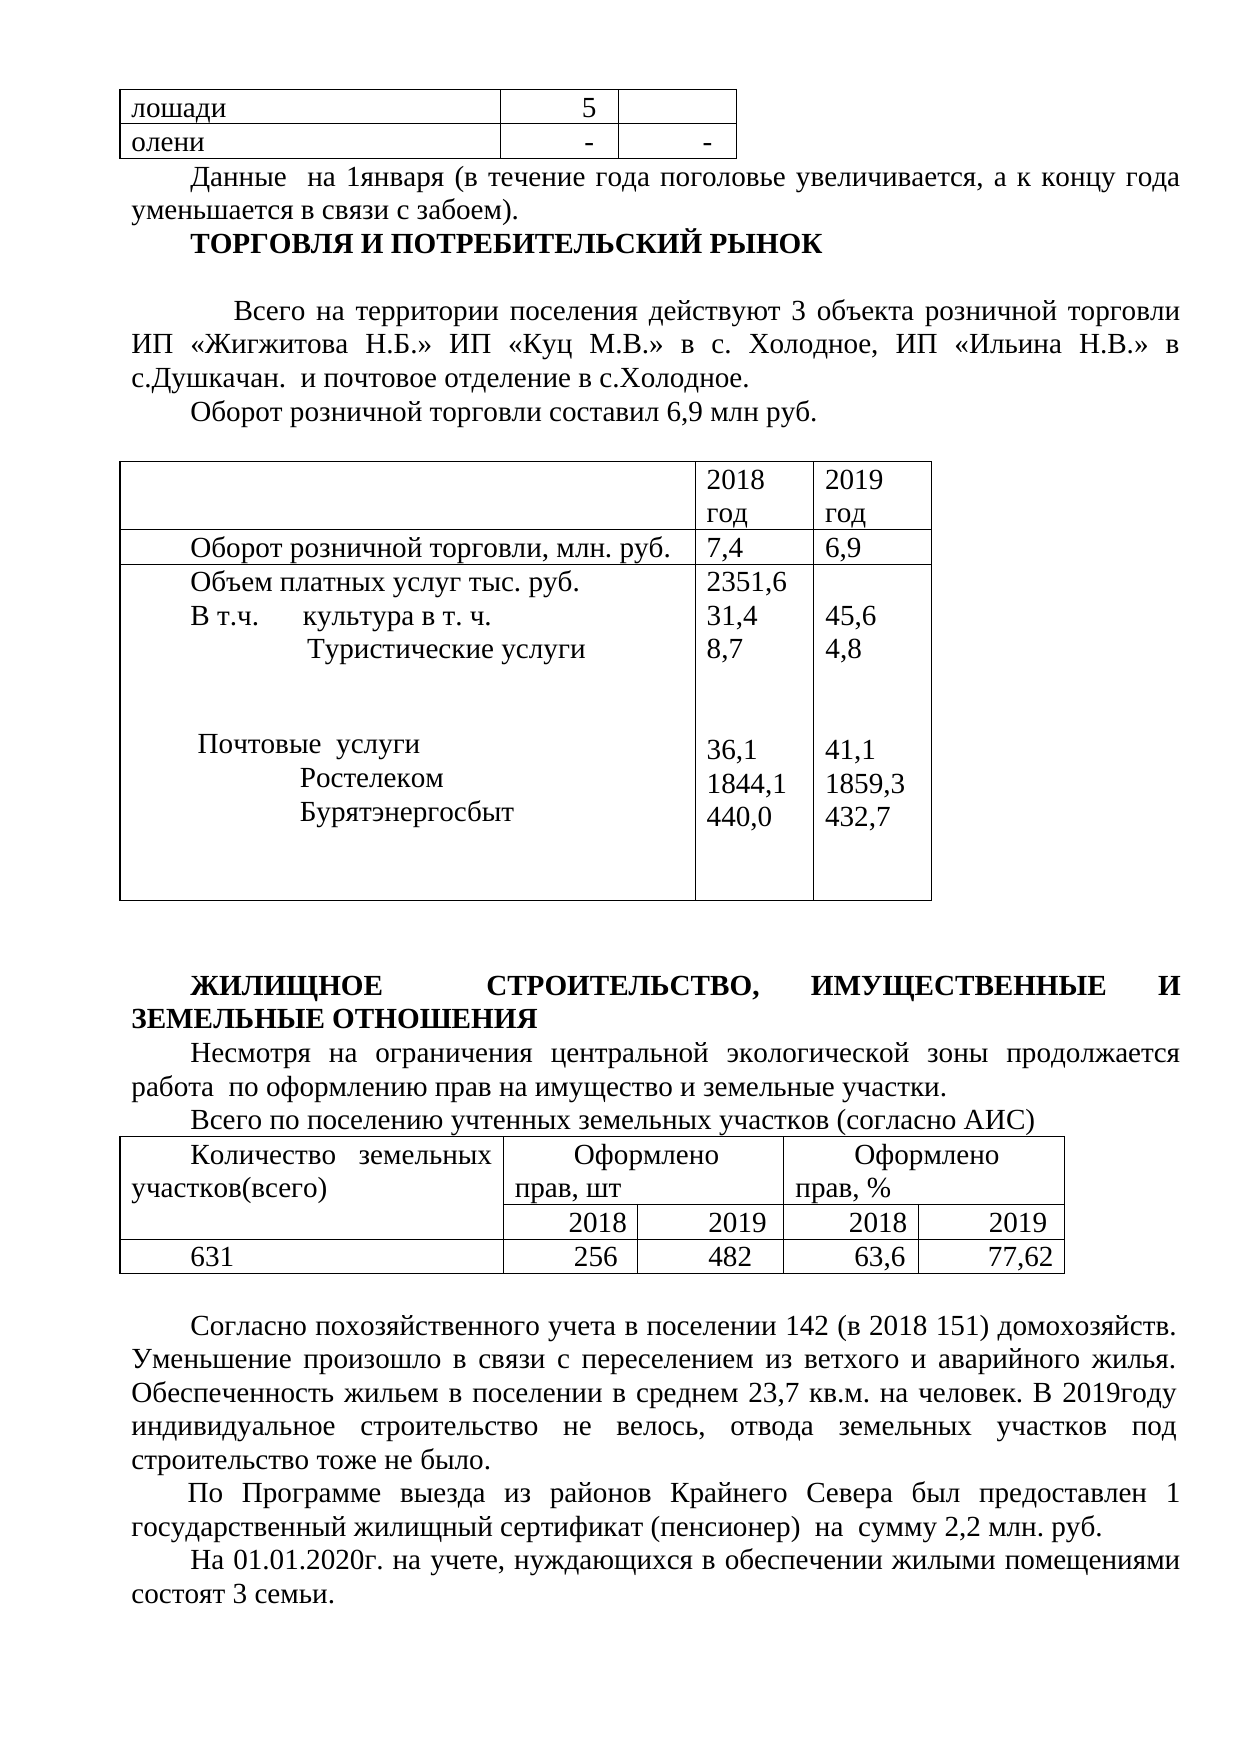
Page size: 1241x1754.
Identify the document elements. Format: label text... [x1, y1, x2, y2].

table_cell 2018 [784, 1205, 918, 1238]
table_header [121, 462, 695, 529]
table_cell [619, 90, 736, 123]
text Оборот розничной торговли составил 6,9 млн руб. [131, 394, 1181, 427]
text Данные на 1января (в течение года поголовье увеличивается, а к концу года уменьшается в связи с забоем). [131, 159, 1181, 226]
table_cell - [501, 124, 618, 158]
table_cell 6,9 [814, 530, 931, 563]
text Согласно похозяйственного учета в поселении 142 (в 2018 151) домохозяйств. Уменьшение произошло в связи с переселением из ветхого и аварийного жилья. Обеспеченность жильем в поселении в среднем 23,7 кв.м. на человек. В 2019году индивидуальное строительство не велось, отвода земельных участков под строительство тоже не было. [131, 1308, 1178, 1475]
text На 01.01.2020г. на учете, нуждающихся в обеспечении жилыми помещениями состоят 3 семьи. [131, 1542, 1181, 1609]
table_cell - [619, 124, 736, 158]
text Всего на территории поселения действуют 3 объекта розничной торговли ИП «Жигжитова Н.Б.» ИП «Куц М.В.» в с. Холодное, ИП «Ильина Н.В.» в с.Душкачан. и почтовое отделение в с.Холодное. [131, 293, 1181, 394]
text Всего по поселению учтенных земельных участков (согласно АИС) [131, 1102, 1133, 1136]
table_header 2019 год [814, 462, 931, 529]
text ТОРГОВЛЯ И ПОТРЕБИТЕЛЬСКИЙ РЫНОК [131, 226, 1181, 259]
table_cell 2019 [919, 1205, 1064, 1238]
table_cell 256 [504, 1240, 637, 1273]
text По Программе выезда из районов Крайнего Севера был предоставлен 1 государственный жилищный сертификат (пенсионер) на сумму 2,2 млн. руб. [131, 1475, 1181, 1542]
table_cell 77,62 [919, 1240, 1064, 1273]
table_cell 2351,6 31,4 8,7 36,1 1844,1 440,0 [696, 565, 813, 900]
text ЖИЛИЩНОЕ СТРОИТЕЛЬСТВО, ИМУЩЕСТВЕННЫЕ И ЗЕМЕЛЬНЫЕ ОТНОШЕНИЯ [131, 968, 1181, 1035]
table_header Оформлено прав, шт [504, 1137, 783, 1204]
table_header Количество земельных участков(всего) [121, 1137, 503, 1238]
table_cell лошади [121, 90, 500, 123]
table_cell Объем платных услуг тыс. руб. В т.ч. культура в т. ч. Туристические услуги Почтовые услуги Ростелеком Бурятэнергосбыт [121, 565, 695, 900]
table_cell олени [121, 124, 500, 158]
table_cell 482 [638, 1240, 783, 1273]
table_cell 2018 [504, 1205, 637, 1238]
table_header 2018 год [696, 462, 813, 529]
table_cell Оборот розничной торговли, млн. руб. [121, 530, 695, 563]
table_cell 5 [501, 90, 618, 123]
table_cell 7,4 [696, 530, 813, 563]
table_cell 63,6 [784, 1240, 918, 1273]
table_cell 45,6 4,8 41,1 1859,3 432,7 [814, 565, 931, 900]
table_cell 631 [121, 1240, 503, 1273]
table_cell 2019 [638, 1205, 783, 1238]
table_header Оформлено прав, % [784, 1137, 1064, 1204]
text Несмотря на ограничения центральной экологической зоны продолжается работа по оформлению прав на имущество и земельные участки. [131, 1035, 1181, 1102]
